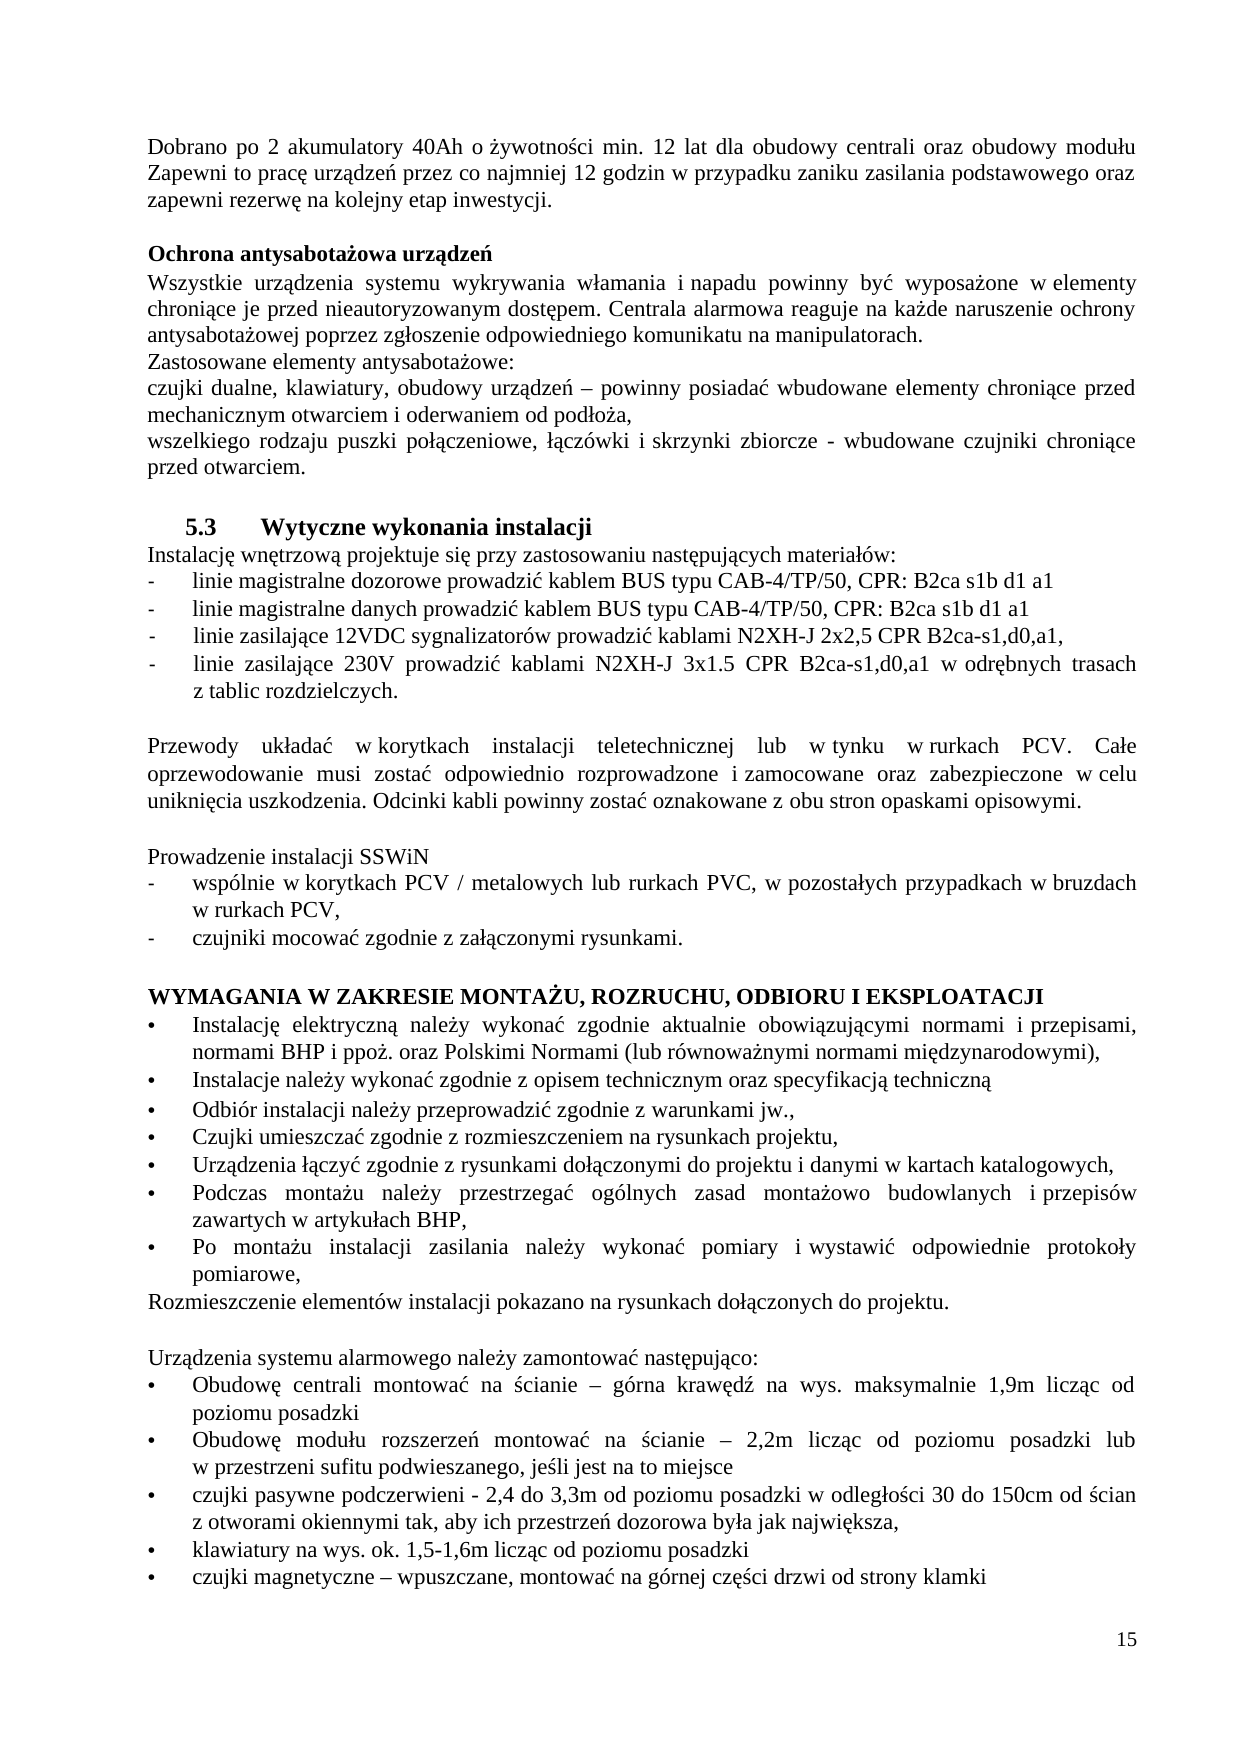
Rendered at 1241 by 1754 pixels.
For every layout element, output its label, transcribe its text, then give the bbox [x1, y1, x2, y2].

text Dobrano po 2 akumulatory 40Ah o żywotności min. 12 lat dla obudowy centrali oraz obudowy modułu Zapewni to pracę urządzeń przez co najmniej 12 godzin w przypadku zaniku zasilania podstawowego oraz zapewni rezerwę na kolejny etap inwestycji. [147, 133, 1137, 212]
list klawiatury na wys. ok. 1,5-1,6m licząc od poziomu posadzki [148, 1536, 1137, 1562]
list Po montażu instalacji zasilania należy wykonać pomiary i wystawić odpowiednie protokoły pomiarowe, [148, 1233, 1137, 1287]
list czujki magnetyczne – wpuszczane, montować na górnej części drzwi od strony klamki [148, 1563, 1137, 1589]
list linie zasilające 230V prowadzić kablami N2XH-J 3x1.5 CPR B2ca-s1,d0,a1 w odrębnych trasach z tablic rozdzielczych. [149, 650, 1137, 704]
list Urządzenia łączyć zgodnie z rysunkami dołączonymi do projektu i danymi w kartach katalogowych, [148, 1151, 1137, 1177]
list Instalacje należy wykonać zgodnie z opisem technicznym oraz specyfikacją techniczną [148, 1066, 1137, 1092]
text Ochrona antysabotażowa urządzeń [148, 240, 1137, 267]
list Obudowę centrali montować na ścianie – górna krawędź na wys. maksymalnie 1,9m licząc od poziomu posadzki [148, 1372, 1137, 1425]
list Czujki umieszczać zgodnie z rozmieszczeniem na rysunkach projektu, [148, 1123, 1137, 1150]
list Odbiór instalacji należy przeprowadzić zgodnie z warunkami jw., [148, 1096, 1137, 1122]
list linie magistralne dozorowe prowadzić kablem BUS typu CAB-4/TP/50, CPR: B2ca s1b d1 a1 [148, 567, 1137, 594]
text WYMAGANIA W ZAKRESIE MONTAŻU, ROZRUCHU, ODBIORU I EKSPLOATACJI [148, 983, 1137, 1009]
text wszelkiego rodzaju puszki połączeniowe, łączówki i skrzynki zbiorcze - wbudowane czujniki chroniące przed otwarciem. [147, 427, 1137, 480]
text Przewody układać w korytkach instalacji teletechnicznej lub w tynku w rurkach PCV. Całe oprzewodowanie musi zostać odpowiednio rozprowadzone i zamocowane oraz zabezpieczone w celu uniknięcia uszkodzenia. Odcinki kabli powinny zostać oznakowane z obu stron opaskami opisowymi. [147, 732, 1137, 814]
list linie zasilające 12VDC sygnalizatorów prowadzić kablami N2XH-J 2x2,5 CPR B2ca-s1,d0,a1, [149, 623, 1137, 649]
list czujniki mocować zgodnie z załączonymi rysunkami. [148, 924, 1137, 951]
text Wszystkie urządzenia systemu wykrywania włamania i napadu powinny być wyposażone w elementy chroniące je przed nieautoryzowanym dostępem. Centrala alarmowa reaguje na każde naruszenie ochrony antysabotażowej poprzez zgłoszenie odpowiedniego komunikatu na manipulatorach. [147, 269, 1137, 348]
text Instalację wnętrzową projektuje się przy zastosowaniu następujących materiałów: [147, 541, 1137, 567]
list Podczas montażu należy przestrzegać ogólnych zasad montażowo budowlanych i przepisów zawartych w artykułach BHP, [148, 1178, 1137, 1232]
text Prowadzenie instalacji SSWiN [147, 843, 1137, 869]
text Rozmieszczenie elementów instalacji pokazano na rysunkach dołączonych do projektu. [148, 1288, 1137, 1314]
list wspólnie w korytkach PCV / metalowych lub rurkach PVC, w pozostałych przypadkach w bruzdach w rurkach PCV, [148, 869, 1137, 923]
text Zastosowane elementy antysabotażowe: [147, 348, 1137, 374]
text czujki dualne, klawiatury, obudowy urządzeń – powinny posiadać wbudowane elementy chroniące przed mechanicznym otwarciem i oderwaniem od podłoża, [147, 374, 1137, 427]
text Urządzenia systemu alarmowego należy zamontować następująco: [148, 1344, 1137, 1370]
list Instalację elektryczną należy wykonać zgodnie aktualnie obowiązującymi normami i przepisami, normami BHP i ppoż. oraz Polskimi Normami (lub równoważnymi normami międzynarodowymi), [148, 1011, 1137, 1065]
subtitle Wytyczne wykonania instalacji [185, 512, 1137, 541]
list Obudowę modułu rozszerzeń montować na ścianie – 2,2m licząc od poziomu posadzki lub w przestrzeni sufitu podwieszanego, jeśli jest na to miejsce [148, 1426, 1137, 1480]
list linie magistralne danych prowadzić kablem BUS typu CAB-4/TP/50, CPR: B2ca s1b d1 a1 [148, 595, 1137, 621]
list czujki pasywne podczerwieni - 2,4 do 3,3m od poziomu posadzki w odległości 30 do 150cm od ścian z otworami okiennymi tak, aby ich przestrzeń dozorowa była jak największa, [148, 1481, 1137, 1534]
